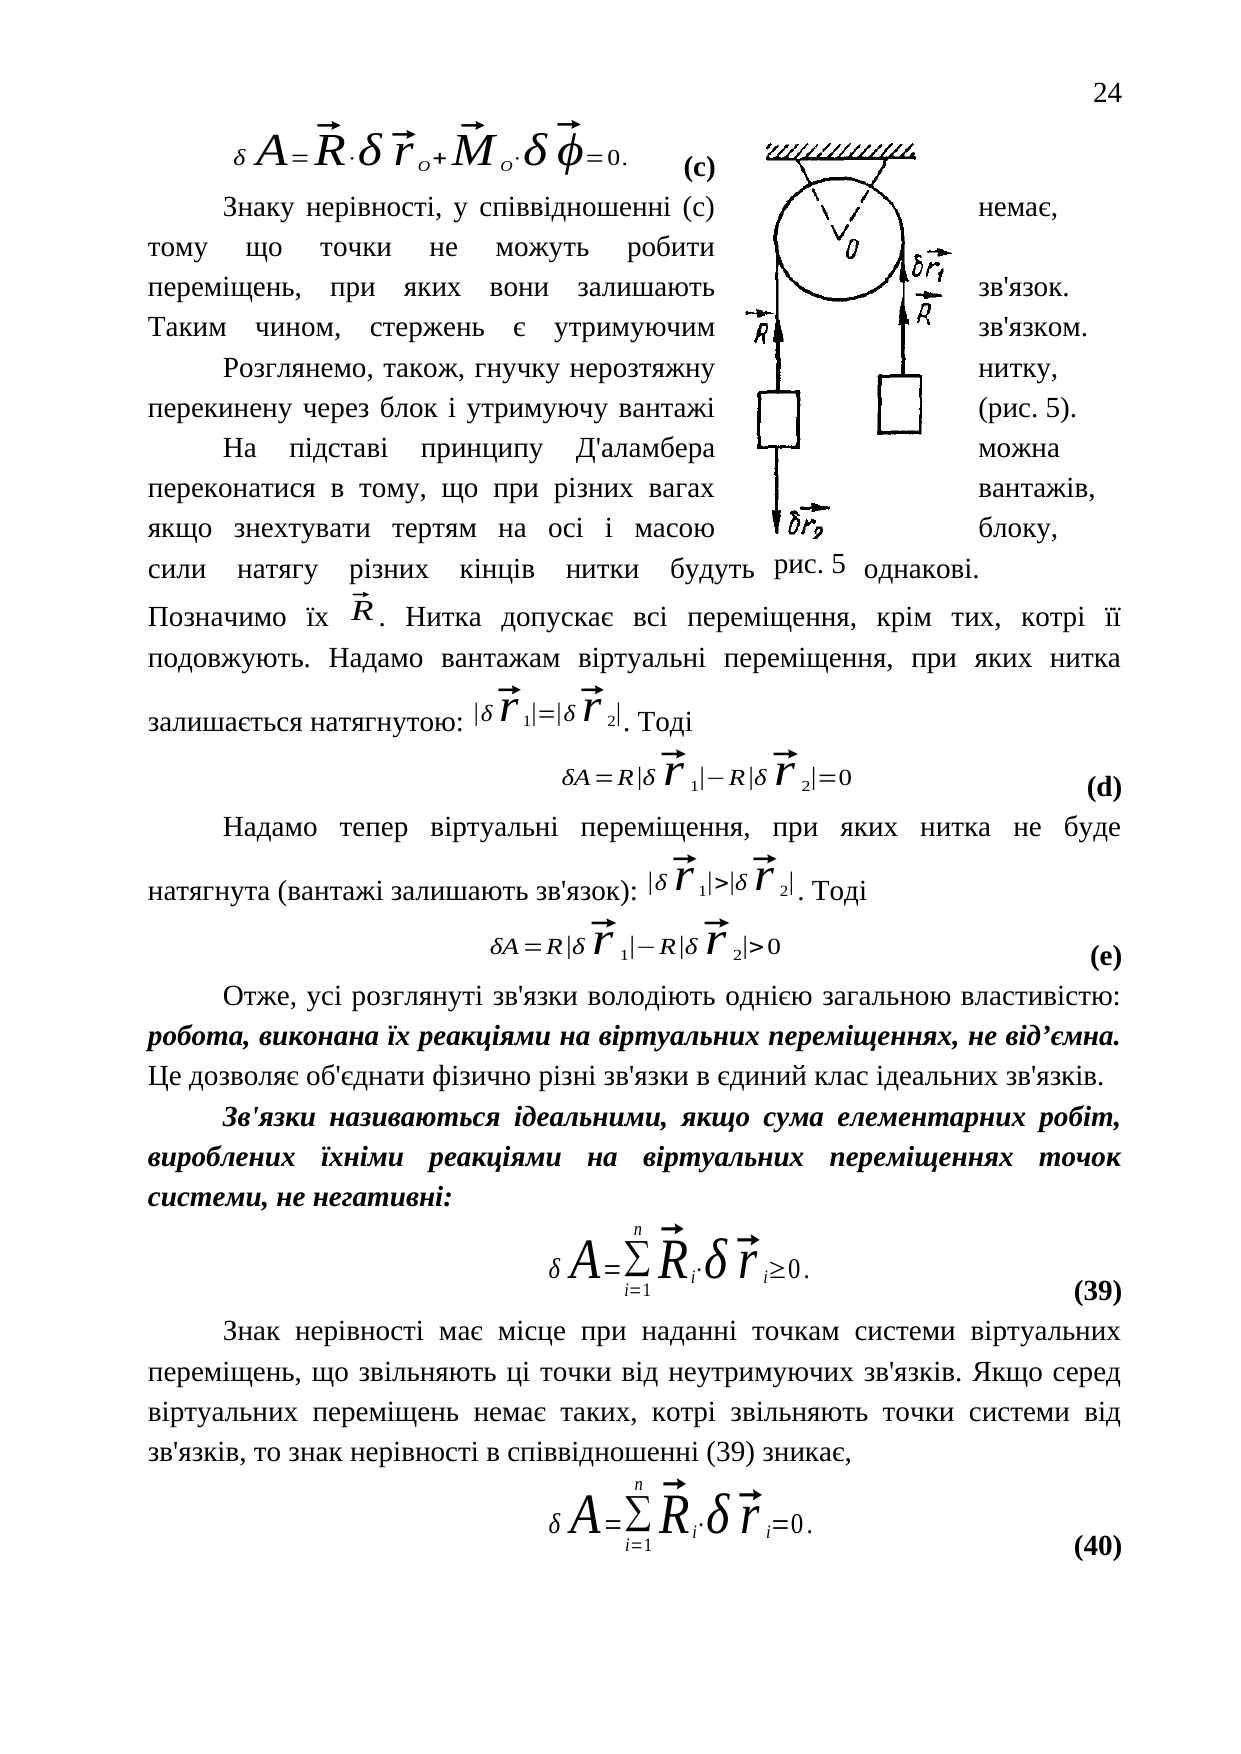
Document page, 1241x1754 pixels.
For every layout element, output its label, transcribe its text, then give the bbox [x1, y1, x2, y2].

text На підставі принципу Д'аламбера можна переконатися в тому, що при різних вагах вантажів, якщо знехтувати тертям на осі і масою блоку, сили натягу різних кінців нитки будуть однакові. Позначимо їх . Нитка допускає всі переміщення, крім тих, котрі її подовжують. Надамо вантажам віртуальні переміщення, при яких нитка залишається натягнутою: . Тоді [148, 430, 1122, 738]
text (d) [148, 744, 1122, 802]
text Надамо тепер віртуальні переміщення, при яких нитка не буде натягнута (вантажі залишають зв'язок): . Тоді [148, 809, 1122, 907]
text Знак нерівності має місце при наданні точкам системи віртуальних переміщень, що звільняють ці точки від неутримуючих зв'язків. Якщо серед віртуальних переміщень немає таких, котрі звільняють точки системи від зв'язків, то знак нерівності в співвідношенні (39) зникає, [148, 1313, 1122, 1468]
text Знаку нерівності, у співвідношенні (с) немає, тому що точки не можуть робити переміщень, при яких вони залишають зв'язок. Таким чином, стержень є утримуючим зв'язком. [148, 189, 1122, 343]
picture [734, 423, 960, 430]
text Розглянемо, також, гнучку нерозтяжну нитку, перекинену через блок і утримуючу вантажі (рис. 5). [148, 350, 1122, 423]
text (40) [148, 1474, 1122, 1562]
text (e) [148, 914, 1122, 971]
picture [734, 182, 960, 189]
text (39) [148, 1219, 1122, 1307]
text Отже, усі розглянуті зв'язки володіють однією загальною властивістю: робота, виконана їх реакціями на віртуальних переміщеннях, не від’ємна. Це дозволяє об'єднати фізично різні зв'язки в єдиний клас ідеальних зв'язків. [148, 978, 1122, 1092]
picture [734, 343, 960, 350]
text Зв'язки називаються ідеальними, якщо сума елементарних робіт, вироблених їхніми реакціями на віртуальних переміщеннях точок системи, не негативні: [148, 1099, 1122, 1213]
text (с) [148, 118, 1122, 182]
